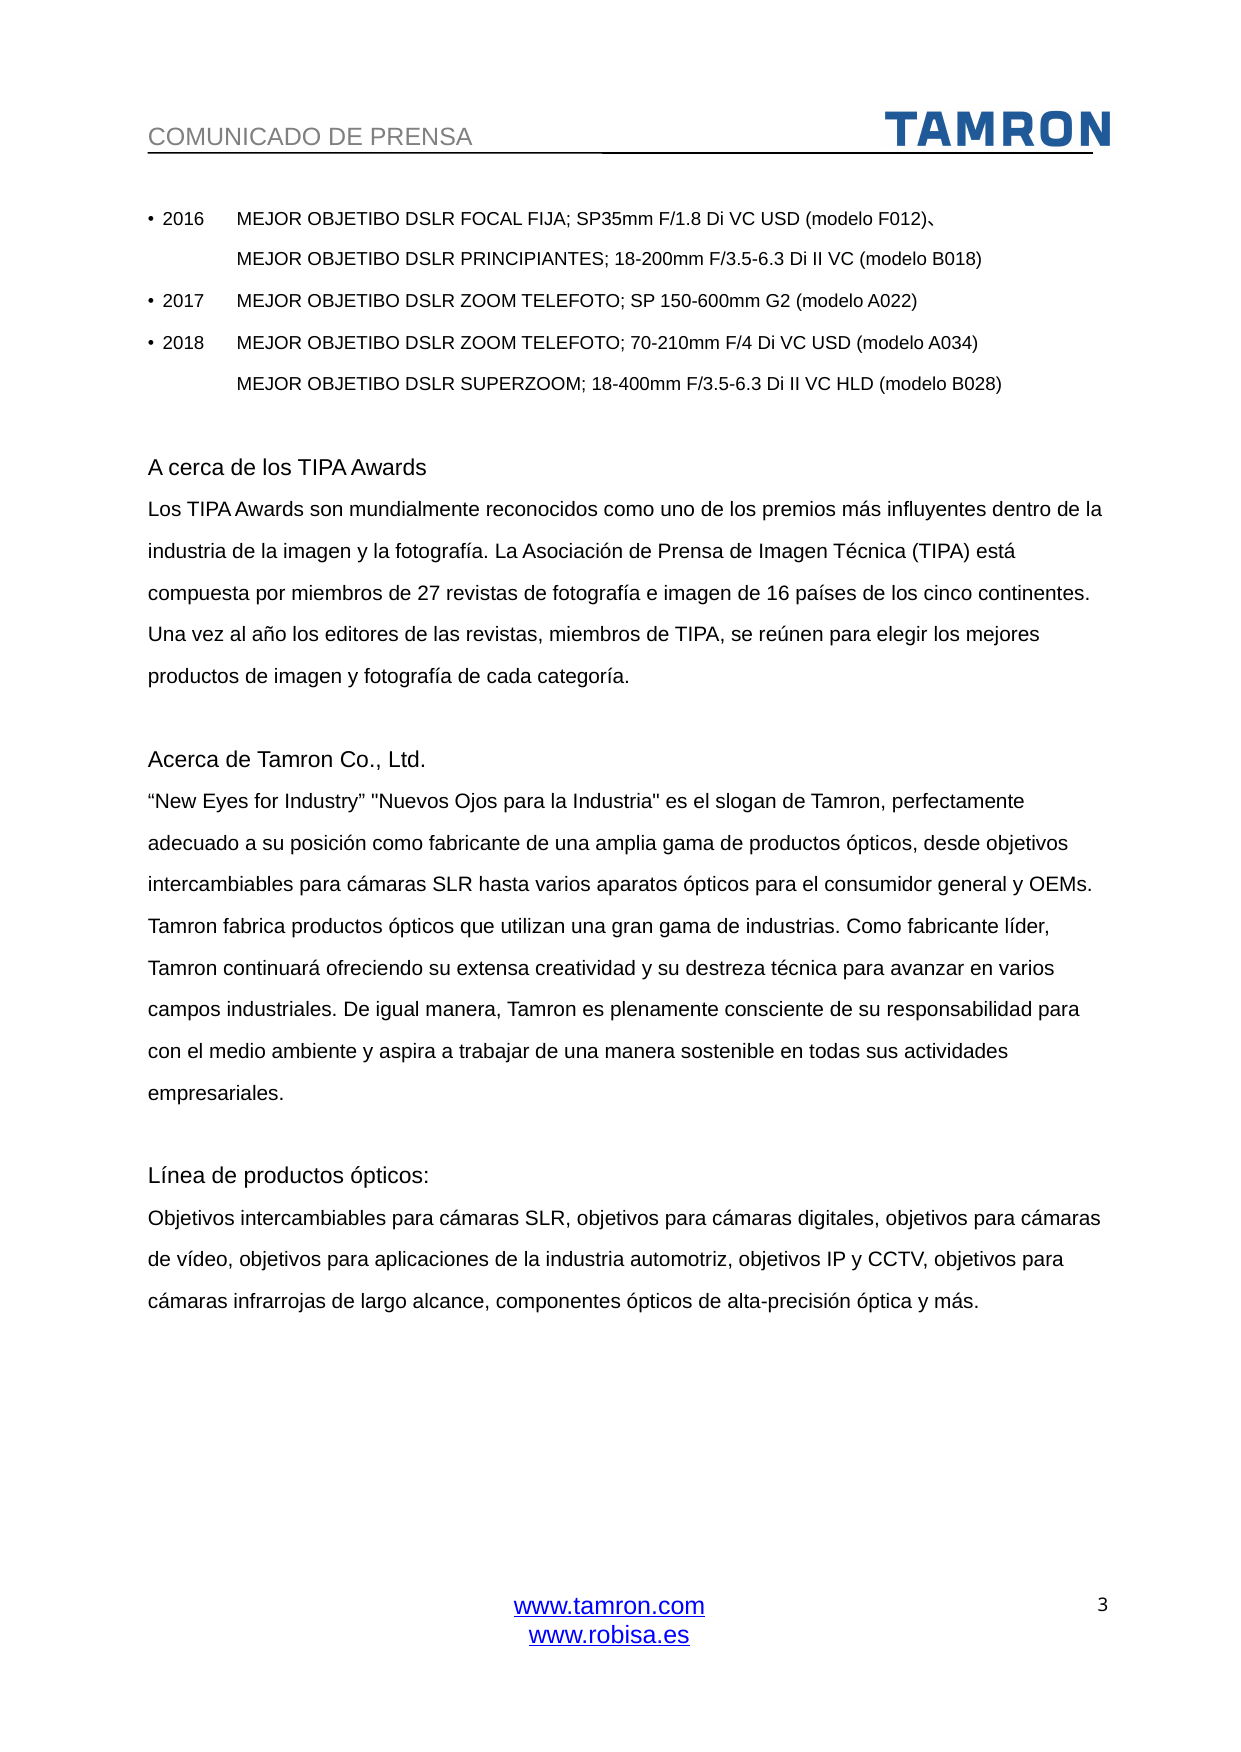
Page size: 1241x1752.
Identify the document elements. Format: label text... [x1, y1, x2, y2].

list 2017 MEJOR OBJETIBO DSLR ZOOM TELEFOTO; SP 150-600mm G2 (modelo A022) [148, 280, 1108, 322]
list 2016 MEJOR OBJETIBO DSLR FOCAL FIJA; SP35mm F/1.8 Di VC USD (modelo F012)、 MEJOR OBJETIBO DSLR PRINCIPIANTES; 18-200mm F/3.5-6.3 Di II VC (modelo B018) [148, 197, 1108, 280]
text “New Eyes for Industry” "Nuevos Ojos para la Industria" es el slogan de Tamron, perfectamente adecuado a su posición como fabricante de una amplia gama de productos ópticos, desde objetivos intercambiables para cámaras SLR hasta varios aparatos ópticos para el consumidor general y OEMs. Tamron fabrica productos ópticos que utilizan una gran gama de industrias. Como fabricante líder, Tamron continuará ofreciendo su extensa creatividad y su destreza técnica para avanzar en varios campos industriales. De igual manera, Tamron es plenamente consciente de su responsabilidad para con el medio ambiente y aspira a trabajar de una manera sostenible en todas sus actividades empresariales. [148, 780, 1108, 1113]
text Objetivos intercambiables para cámaras SLR, objetivos para cámaras digitales, objetivos para cámaras de vídeo, objetivos para aplicaciones de la industria automotriz, objetivos IP y CCTV, objetivos para cámaras infrarrojas de largo alcance, componentes ópticos de alta-precisión óptica y más. [148, 1197, 1108, 1322]
text Línea de productos ópticos: [148, 1155, 1108, 1197]
picture [881, 109, 1114, 149]
text Acerca de Tamron Co., Ltd. [148, 738, 1108, 780]
list 2018 MEJOR OBJETIBO DSLR ZOOM TELEFOTO; 70-210mm F/4 Di VC USD (modelo A034) MEJOR OBJETIBO DSLR SUPERZOOM; 18-400mm F/3.5-6.3 Di II VC HLD (modelo B028) [148, 322, 1108, 405]
text A cerca de los TIPA Awards Los TIPA Awards son mundialmente reconocidos como uno de los premios más influyentes dentro de la industria de la imagen y la fotografía. La Asociación de Prensa de Imagen Técnica (TIPA) está compuesta por miembros de 27 revistas de fotografía e imagen de 16 países de los cinco continentes. Una vez al año los editores de las revistas, miembros de TIPA, se reúnen para elegir los mejores productos de imagen y fotografía de cada categoría. [148, 405, 1108, 697]
